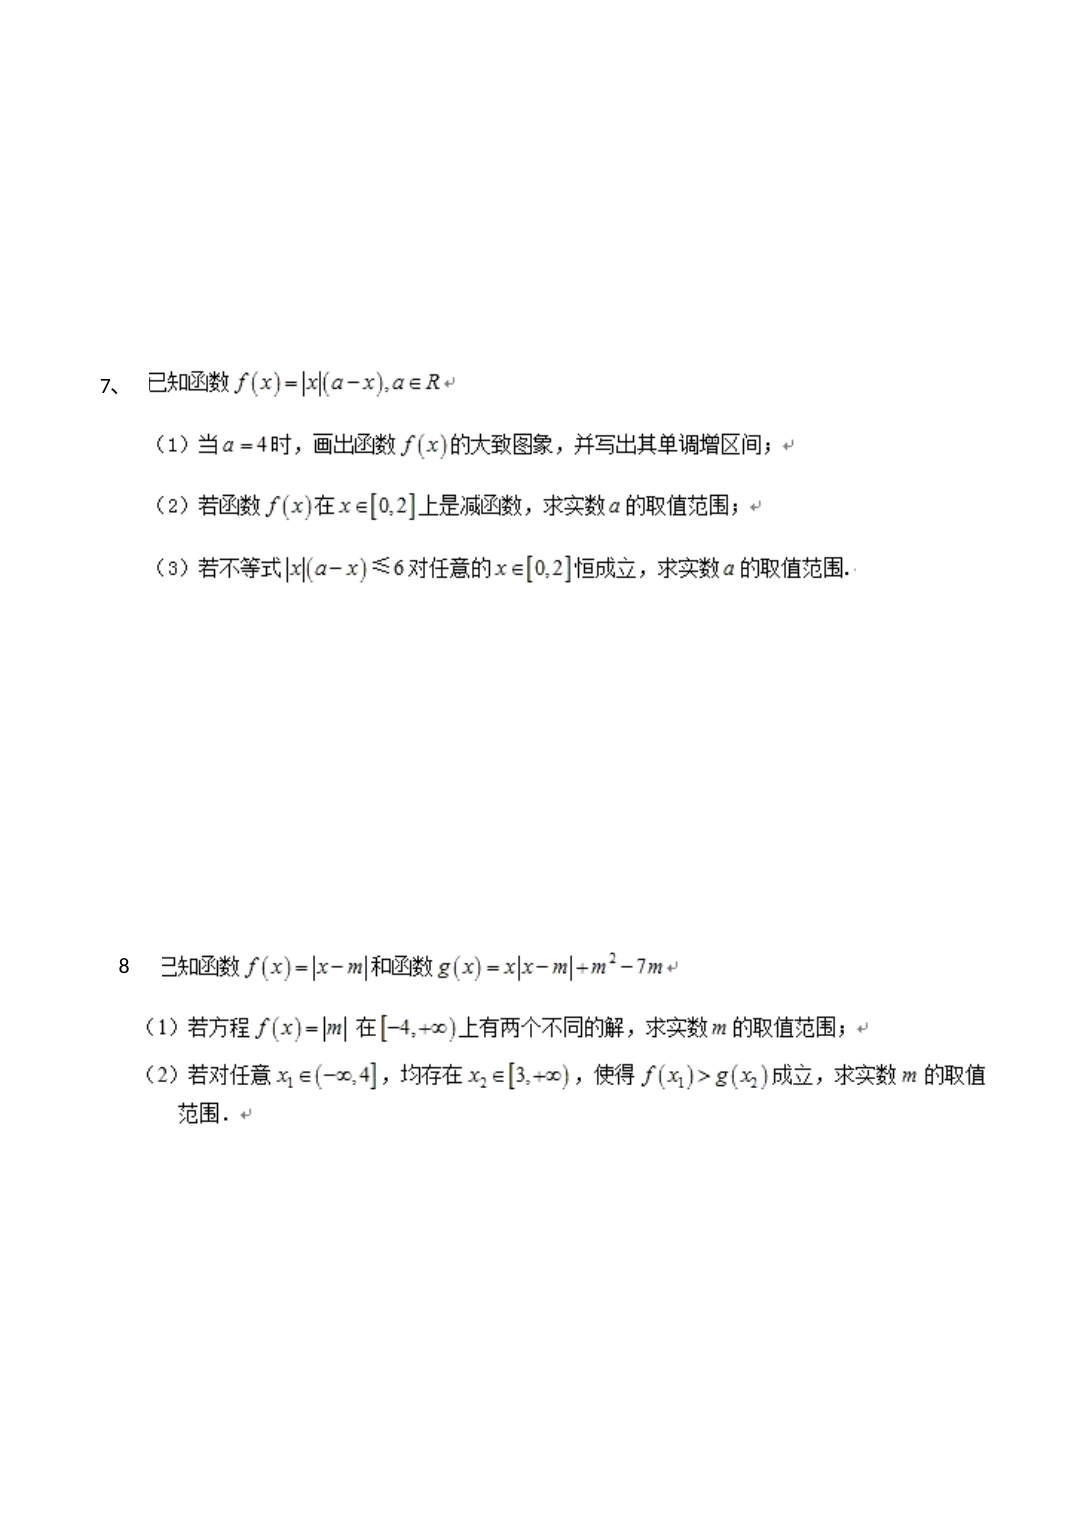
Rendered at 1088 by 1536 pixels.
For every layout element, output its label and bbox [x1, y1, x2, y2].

picture [144, 946, 1000, 1137]
picture [144, 361, 856, 588]
